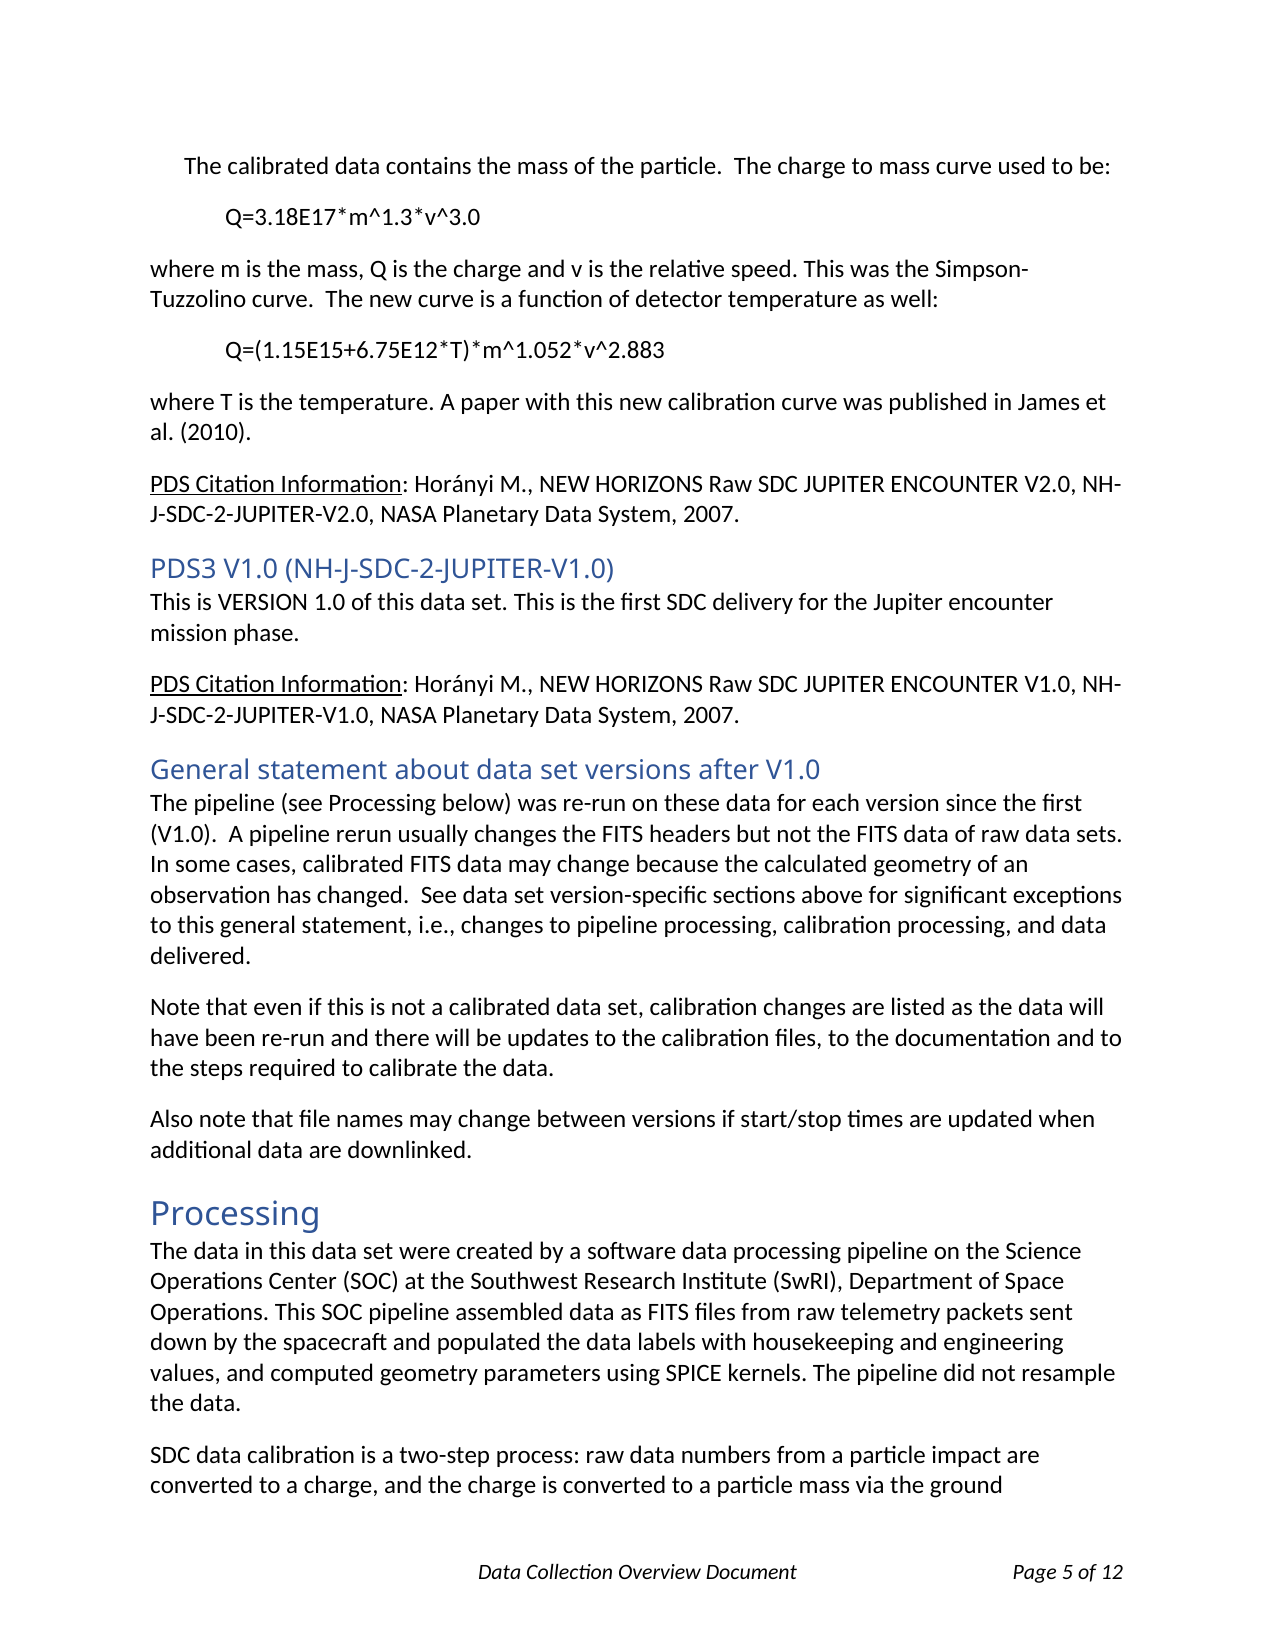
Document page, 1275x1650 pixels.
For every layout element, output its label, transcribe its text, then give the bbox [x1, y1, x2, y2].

text The calibrated data contains the mass of the particle. The charge to mass curve used to be: [150, 150, 1125, 181]
text PDS Citation Information: Horányi M., NEW HORIZONS Raw SDC JUPITER ENCOUNTER V2.0, NH-J-SDC-2-JUPITER-V2.0, NASA Planetary Data System, 2007. [150, 468, 1125, 529]
subtitle General statement about data set versions after V1.0 [150, 750, 1125, 787]
text where T is the temperature. A paper with this new calibration curve was published in James et al. (2010). [150, 386, 1125, 447]
text Q=(1.15E15+6.75E12*T)*m^1.052*v^2.883 [150, 334, 1125, 365]
text This is VERSION 1.0 of this data set. This is the first SDC delivery for the Jupiter encounter mission phase. [150, 587, 1125, 648]
text Q=3.18E17*m^1.3*v^3.0 [150, 201, 1125, 232]
text The pipeline (see Processing below) was re-run on these data for each version since the first (V1.0). A pipeline rerun usually changes the FITS headers but not the FITS data of raw data sets. In some cases, calibrated FITS data may change because the calculated geometry of an observation has changed. See data set version-specific sections above for significant exceptions to this general statement, i.e., changes to pipeline processing, calibration processing, and data delivered. [150, 787, 1125, 970]
text PDS Citation Information: Horányi M., NEW HORIZONS Raw SDC JUPITER ENCOUNTER V1.0, NH-J-SDC-2-JUPITER-V1.0, NASA Planetary Data System, 2007. [150, 668, 1125, 729]
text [150, 1439, 1125, 1500]
subtitle PDS3 V1.0 (NH-J-SDC-2-JUPITER-V1.0) [150, 550, 1125, 587]
text Also note that file names may change between versions if start/stop times are updated when additional data are downlinked. [150, 1103, 1125, 1164]
text The data in this data set were created by a software data processing pipeline on the Science Operations Center (SOC) at the Southwest Research Institute (SwRI), Department of Space Operations. This SOC pipeline assembled data as FITS files from raw telemetry packets sent down by the spacecraft and populated the data labels with housekeeping and engineering values, and computed geometry parameters using SPICE kernels. The pipeline did not resample the data. [150, 1235, 1125, 1418]
subtitle Processing [150, 1189, 1125, 1235]
text Note that even if this is not a calibrated data set, calibration changes are listed as the data will have been re-run and there will be updates to the calibration files, to the documentation and to the steps required to calibrate the data. [150, 991, 1125, 1083]
text where m is the mass, Q is the charge and v is the relative speed. This was the Simpson-Tuzzolino curve. The new curve is a function of detector temperature as well: [150, 253, 1125, 314]
